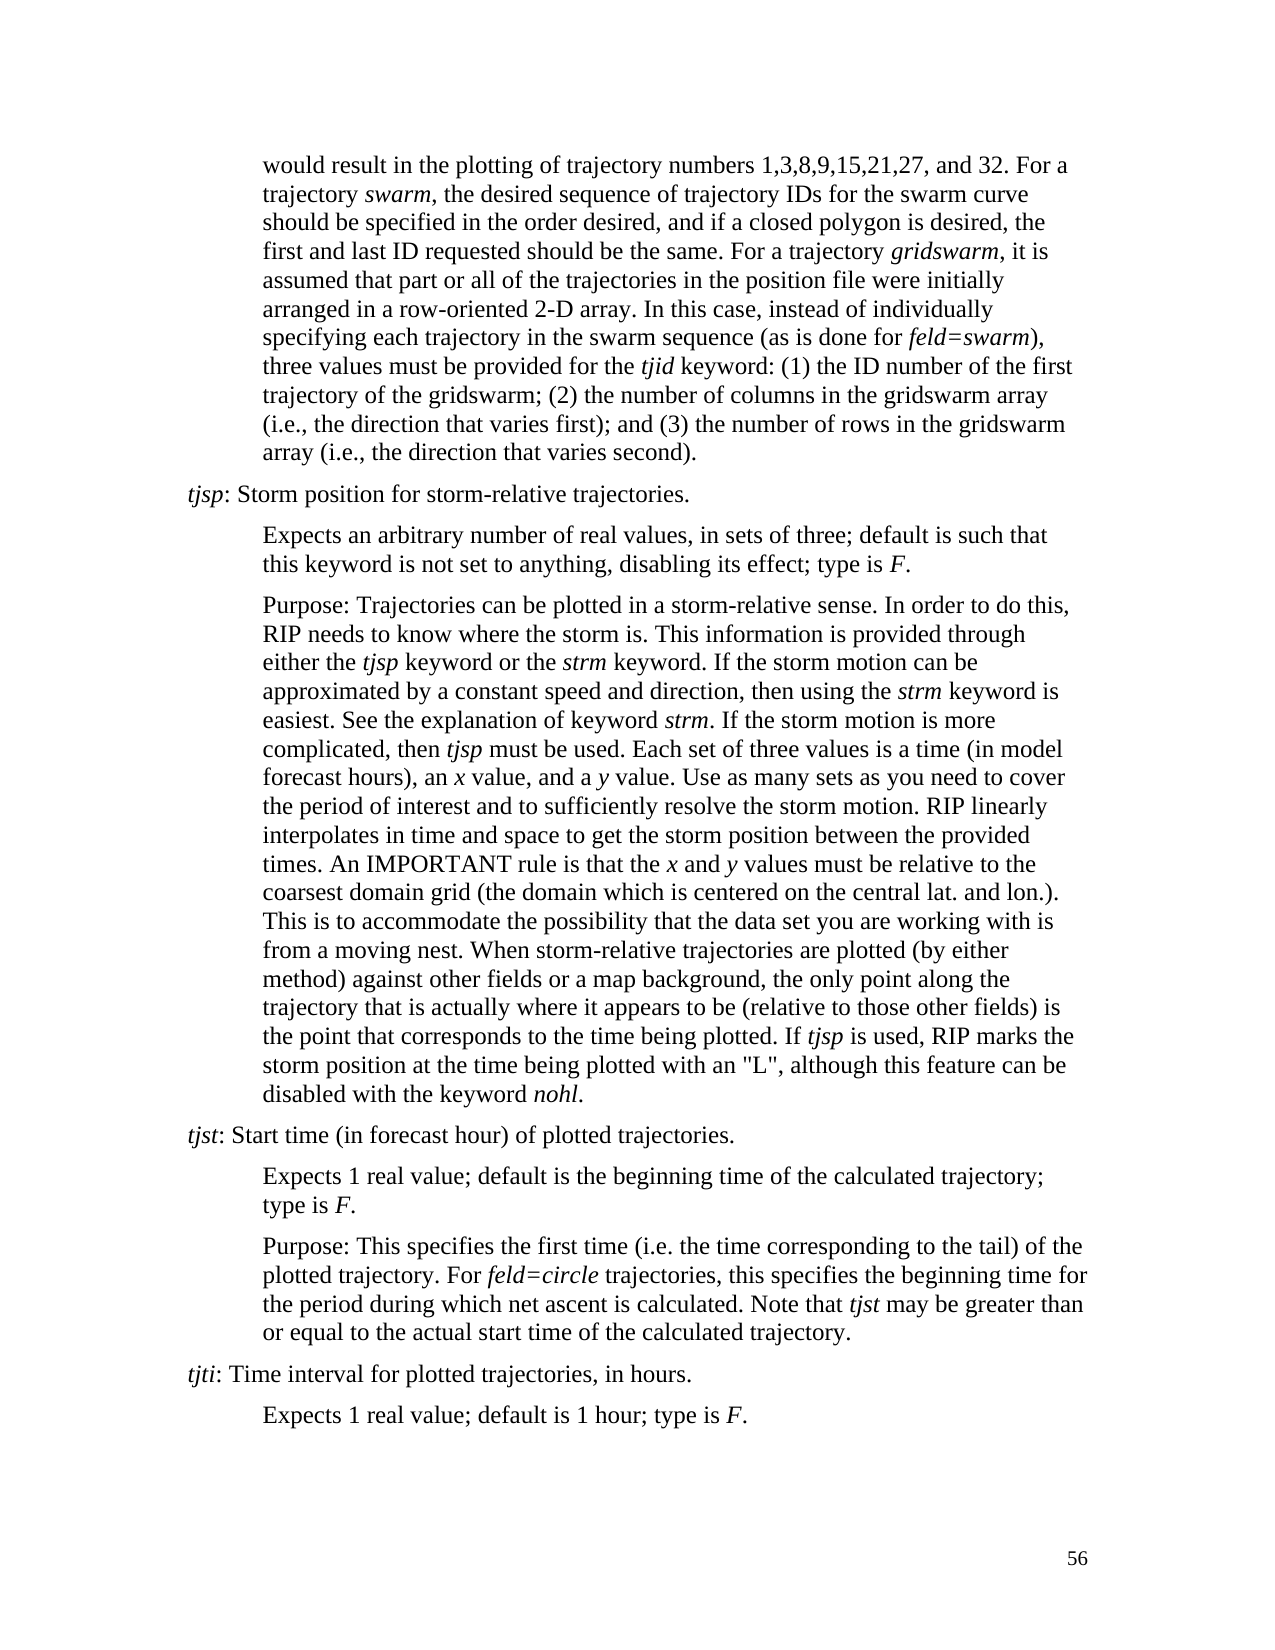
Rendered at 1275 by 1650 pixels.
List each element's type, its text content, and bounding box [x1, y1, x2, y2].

text Expects 1 character value; default is junk (i.e. a useless value); type is F. [262, 150, 1087, 179]
text Expects an arbitrary number of real values; default is a single value of 1.0; type is F. [262, 360, 1087, 417]
text Purpose: This specifies the name of the file containing trajectory position information for the trajectories you want to plot. This file should already exit, since it should have already been created by a previous RIP run in trajectory calculation mode. [262, 191, 1087, 306]
text tjid: ID numbers of trajectories to be plotted. [187, 319, 1087, 347]
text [262, 1067, 1087, 1498]
text tjid=1,3,8,9,-27,6,32; [262, 586, 1087, 614]
text would result in the plotting of trajectory numbers 1,3,8,9,15,21,27, and 32. For a trajectory swarm, the desired sequence of trajectory IDs for the swarm curve should be specified in the order desired, and if a closed polygon is desired, the first and last ID requested should be the same. For a trajectory gridswarm, it is assumed that part or all of the trajectories in the position file were initially arranged in a row-oriented 2-D array. In this case, instead of individually specifying each trajectory in the swarm sequence (as is done for feld=swarm), three values must be provided for the tjid keyword: (1) the ID number of the first trajectory of the gridswarm; (2) the number of columns in the gridswarm array (i.e., the direction that varies first); and (3) the number of rows in the gridswarm array (i.e., the direction that varies second). [262, 627, 1087, 943]
text tjsp: Storm position for storm-relative trajectories. [187, 956, 1087, 984]
text Purpose: This specifies the ID numbers of the desired trajectories. For the trajectory fields arrow, ribbon, swarm, or circle, all desired trajectory IDs can be listed, or IDs can be requested in a manner similar to the way the levs keyword is set for requesting vertical levels. See the description of the keyword levs for more details. For example, a setting of [262, 430, 1087, 574]
text Expects an arbitrary number of real values, in sets of three; default is such that this keyword is not set to anything, disabling its effect; type is F. [262, 997, 1087, 1054]
